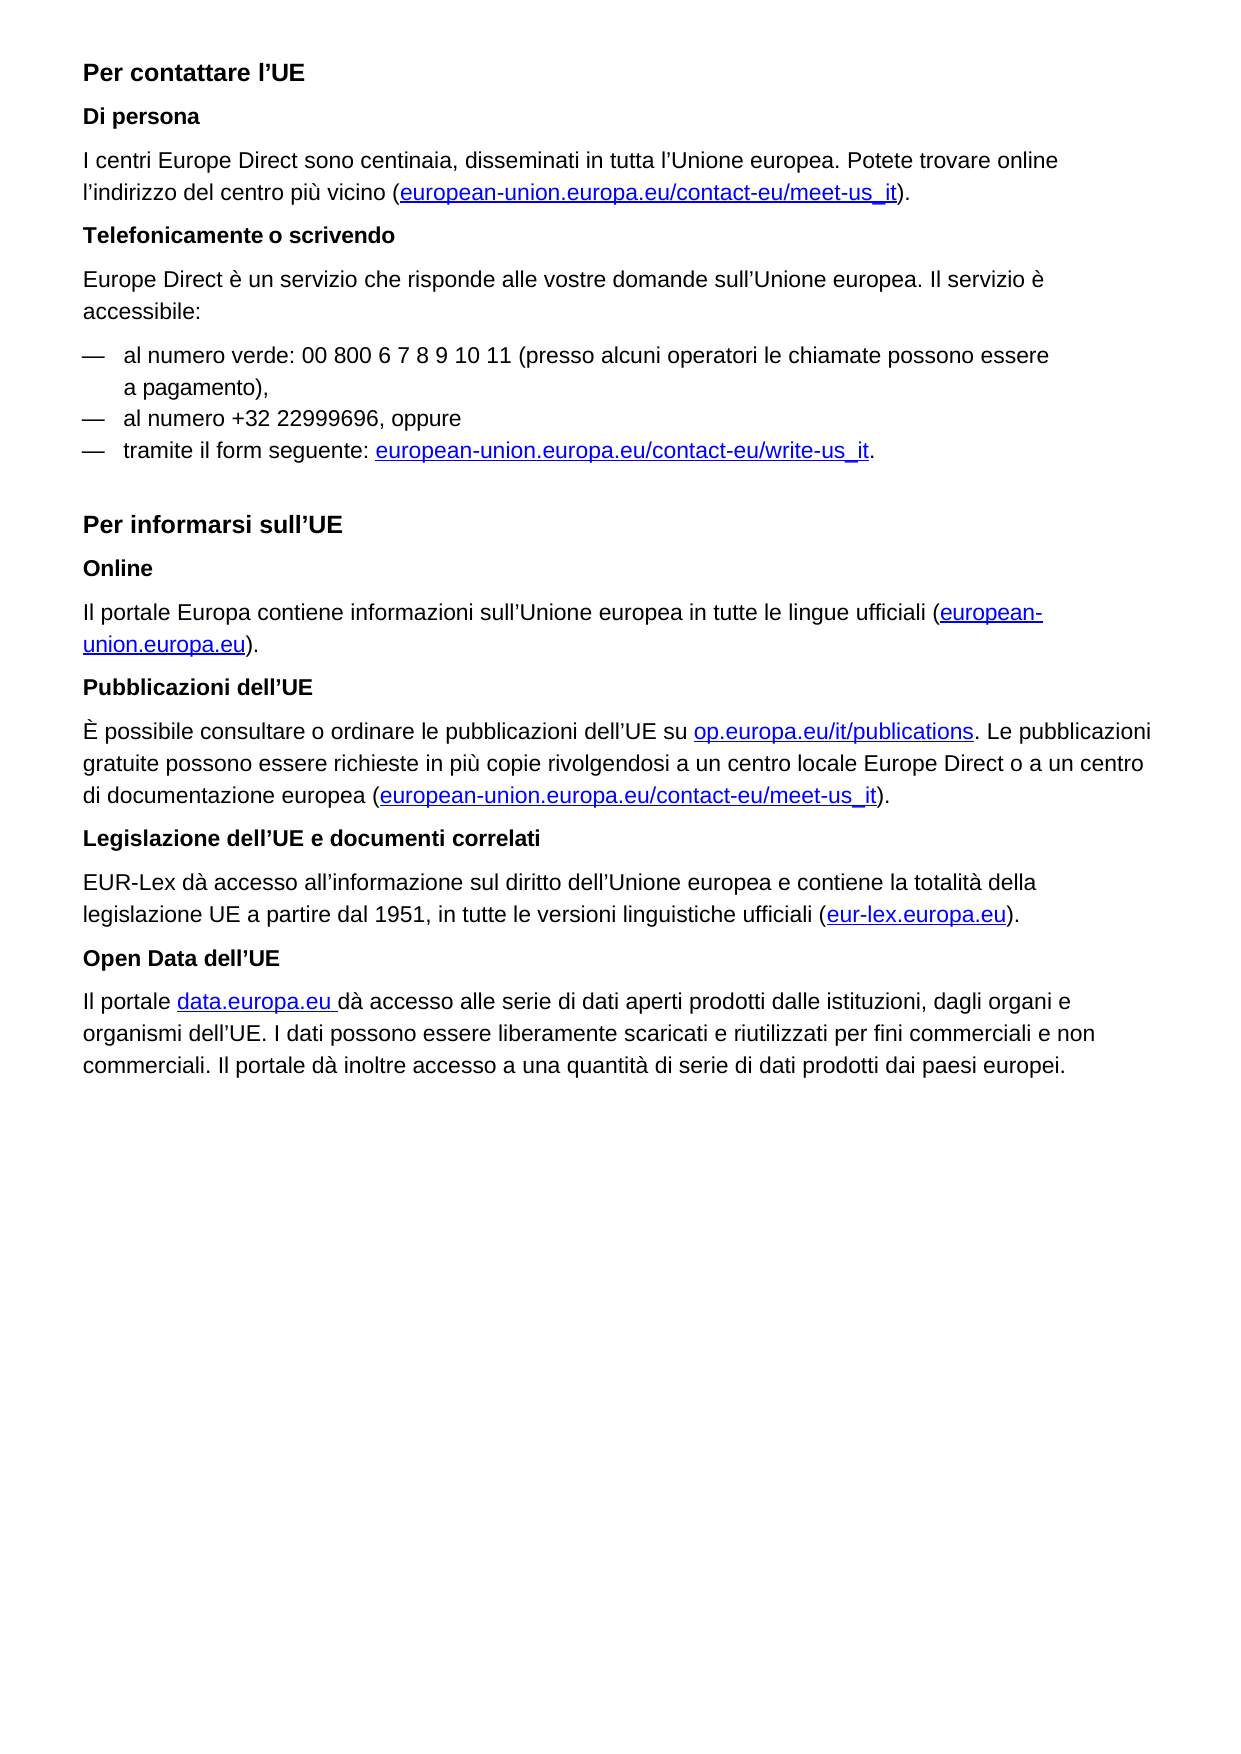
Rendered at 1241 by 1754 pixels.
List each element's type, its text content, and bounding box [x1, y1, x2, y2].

text È possibile consultare o ordinare le pubblicazioni dell’UE su op.europa.eu/it/publications. Le pubblicazioni gratuite possono essere richieste in più copie rivolgendosi a un centro locale Europe Direct o a un centro di documentazione europea (european-union.europa.eu/contact-eu/meet-us_it). [83, 718, 1152, 808]
text Il portale data.europa.eu dà accesso alle serie di dati aperti prodotti dalle istituzioni, dagli organi e organismi dell’UE. I dati possono essere liberamente scaricati e riutilizzati per fini commerciali e non commerciali. Il portale dà inoltre accesso a una quantità di serie di dati prodotti dai paesi europei. [83, 988, 1152, 1078]
subtitle Open Data dell’UE [83, 945, 1152, 971]
subtitle Per informarsi sull’UE [83, 510, 1152, 539]
text I centri Europe Direct sono centinaia, disseminati in tutta l’Unione europea. Potete trovare online l’indirizzo del centro più vicino (european-union.europa.eu/contact-eu/meet-us_it). [83, 147, 1152, 205]
text EUR-Lex dà accesso all’informazione sul diritto dell’Unione europea e contiene la totalità della legislazione UE a partire dal 1951, in tutte le versioni linguistiche ufficiali (eur-lex.europa.eu). [83, 869, 1152, 927]
list tramite il form seguente: european-union.europa.eu/contact-eu/write-us_it. [82, 437, 1152, 464]
subtitle Telefonicamente o scrivendo [83, 222, 1152, 249]
subtitle Di persona [83, 103, 1152, 129]
subtitle Pubblicazioni dell’UE [83, 674, 1152, 701]
subtitle Per contattare l’UE [83, 58, 1152, 87]
subtitle Legislazione dell’UE e documenti correlati [83, 825, 1152, 852]
list al numero verde: 00 800 6 7 8 9 10 11 (presso alcuni operatori le chiamate possono essere a pagamento), [82, 342, 1152, 400]
text Il portale Europa contiene informazioni sull’Unione europea in tutte le lingue ufficiali (european-union.europa.eu). [83, 599, 1152, 657]
text Europe Direct è un servizio che risponde alle vostre domande sull’Unione europea. Il servizio è accessibile: [83, 266, 1152, 324]
list al numero +32 22999696, oppure [82, 405, 1152, 432]
subtitle Online [83, 555, 1152, 581]
